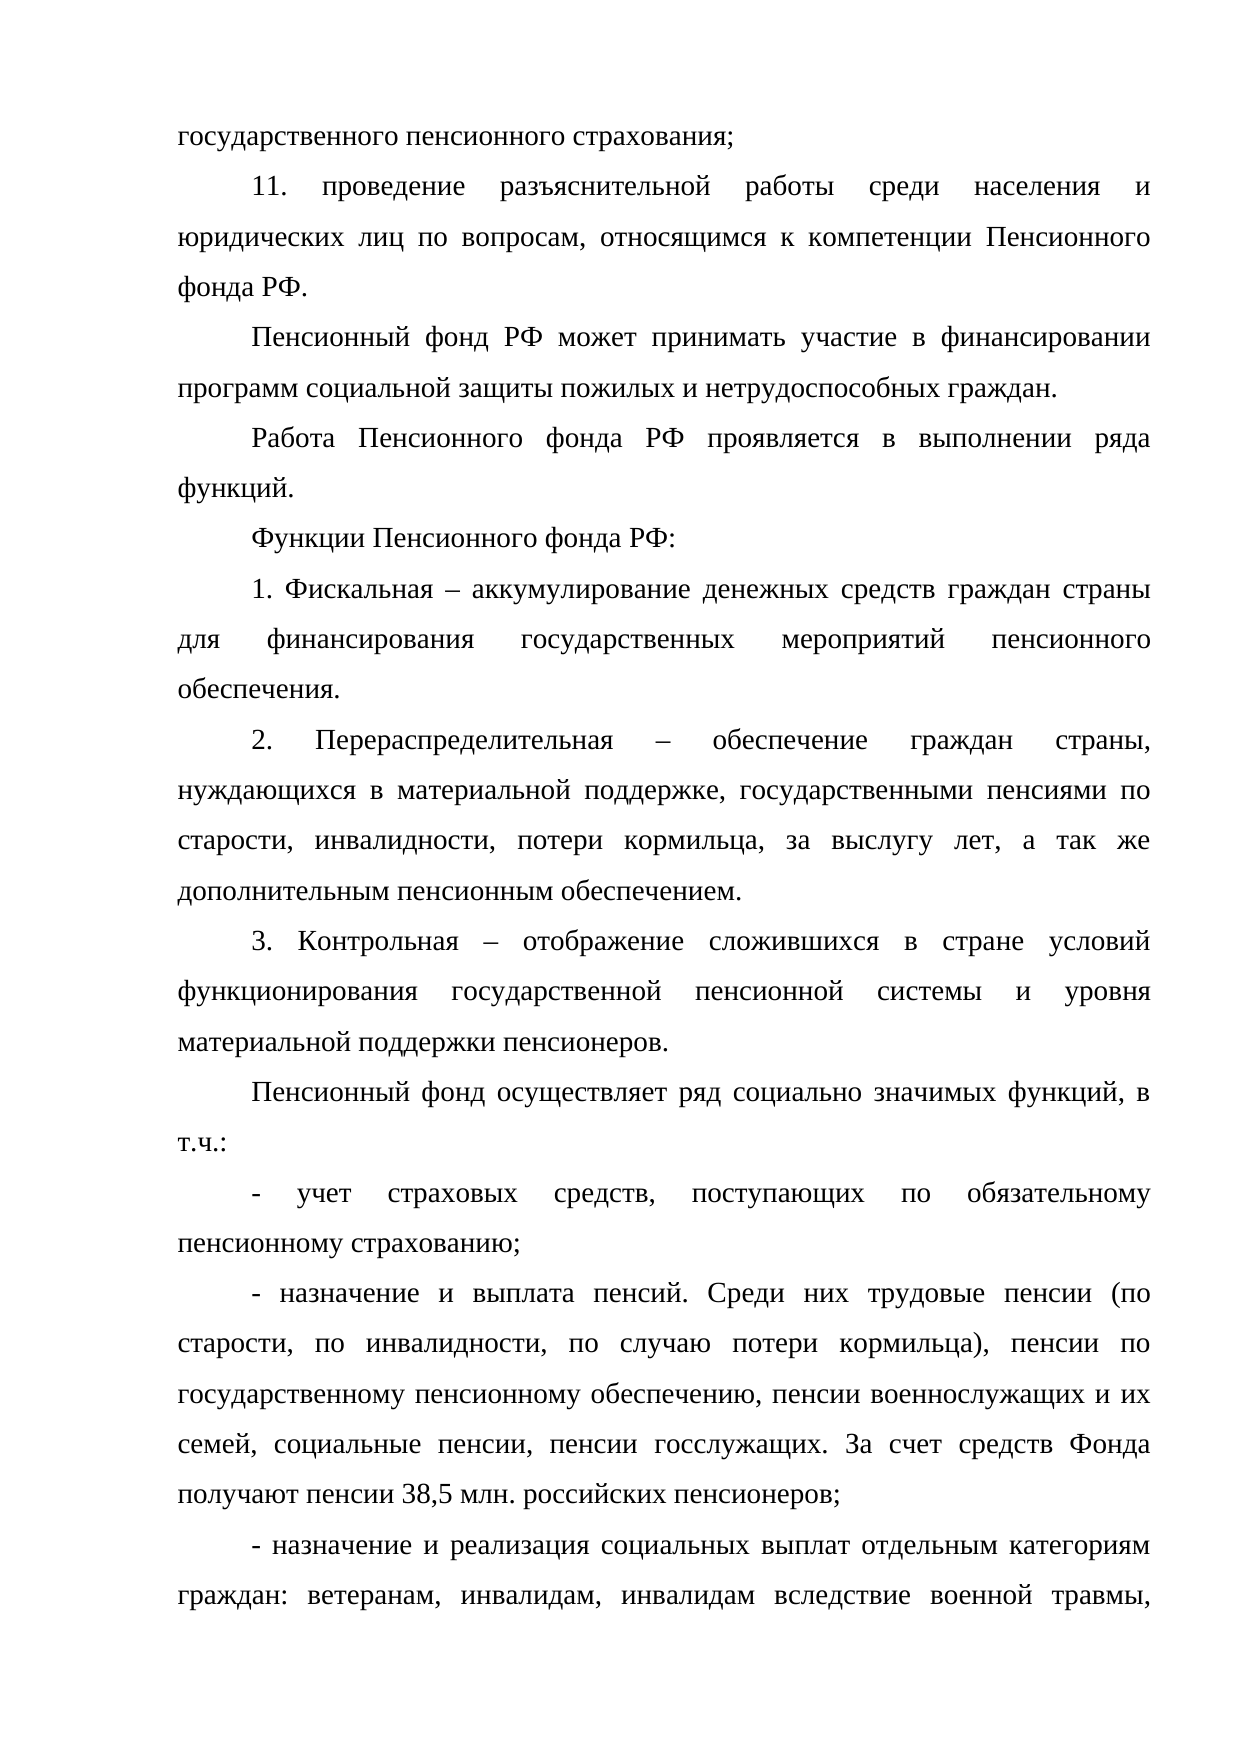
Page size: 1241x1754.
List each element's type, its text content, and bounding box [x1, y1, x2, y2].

text 11. проведение разъяснительной работы среди населения и юридических лиц по вопросам, относящимся к компетенции Пенсионного фонда РФ. [177, 168, 1152, 303]
text - назначение и выплата пенсий. Среди них трудовые пенсии (по старости, по инвалидности, по случаю потери кормильца), пенсии по государственному пенсионному обеспечению, пенсии военнослужащих и их семей, социальные пенсии, пенсии госслужащих. За счет средств Фонда получают пенсии 38,5 млн. российских пенсионеров; [177, 1275, 1152, 1510]
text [177, 1527, 1152, 1611]
text 1. Фискальная – аккумулирование денежных средств граждан страны для финансирования государственных мероприятий пенсионного обеспечения. [177, 571, 1152, 705]
text Функции Пенсионного фонда РФ: [177, 521, 1152, 554]
text Пенсионный фонд осуществляет ряд социально значимых функций, в т.ч.: [177, 1074, 1152, 1158]
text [177, 118, 1152, 152]
text - учет страховых средств, поступающих по обязательному пенсионному страхованию; [177, 1175, 1152, 1258]
text Пенсионный фонд РФ может принимать участие в финансировании программ социальной защиты пожилых и нетрудоспособных граждан. [177, 319, 1152, 403]
text 3. Контрольная – отображение сложившихся в стране условий функционирования государственной пенсионной системы и уровня материальной поддержки пенсионеров. [177, 923, 1152, 1057]
text Работа Пенсионного фонда РФ проявляется в выполнении ряда функций. [177, 420, 1152, 504]
text 2. Перераспределительная – обеспечение граждан страны, нуждающихся в материальной поддержке, государственными пенсиями по старости, инвалидности, потери кормильца, за выслугу лет, а так же дополнительным пенсионным обеспечением. [177, 722, 1152, 906]
